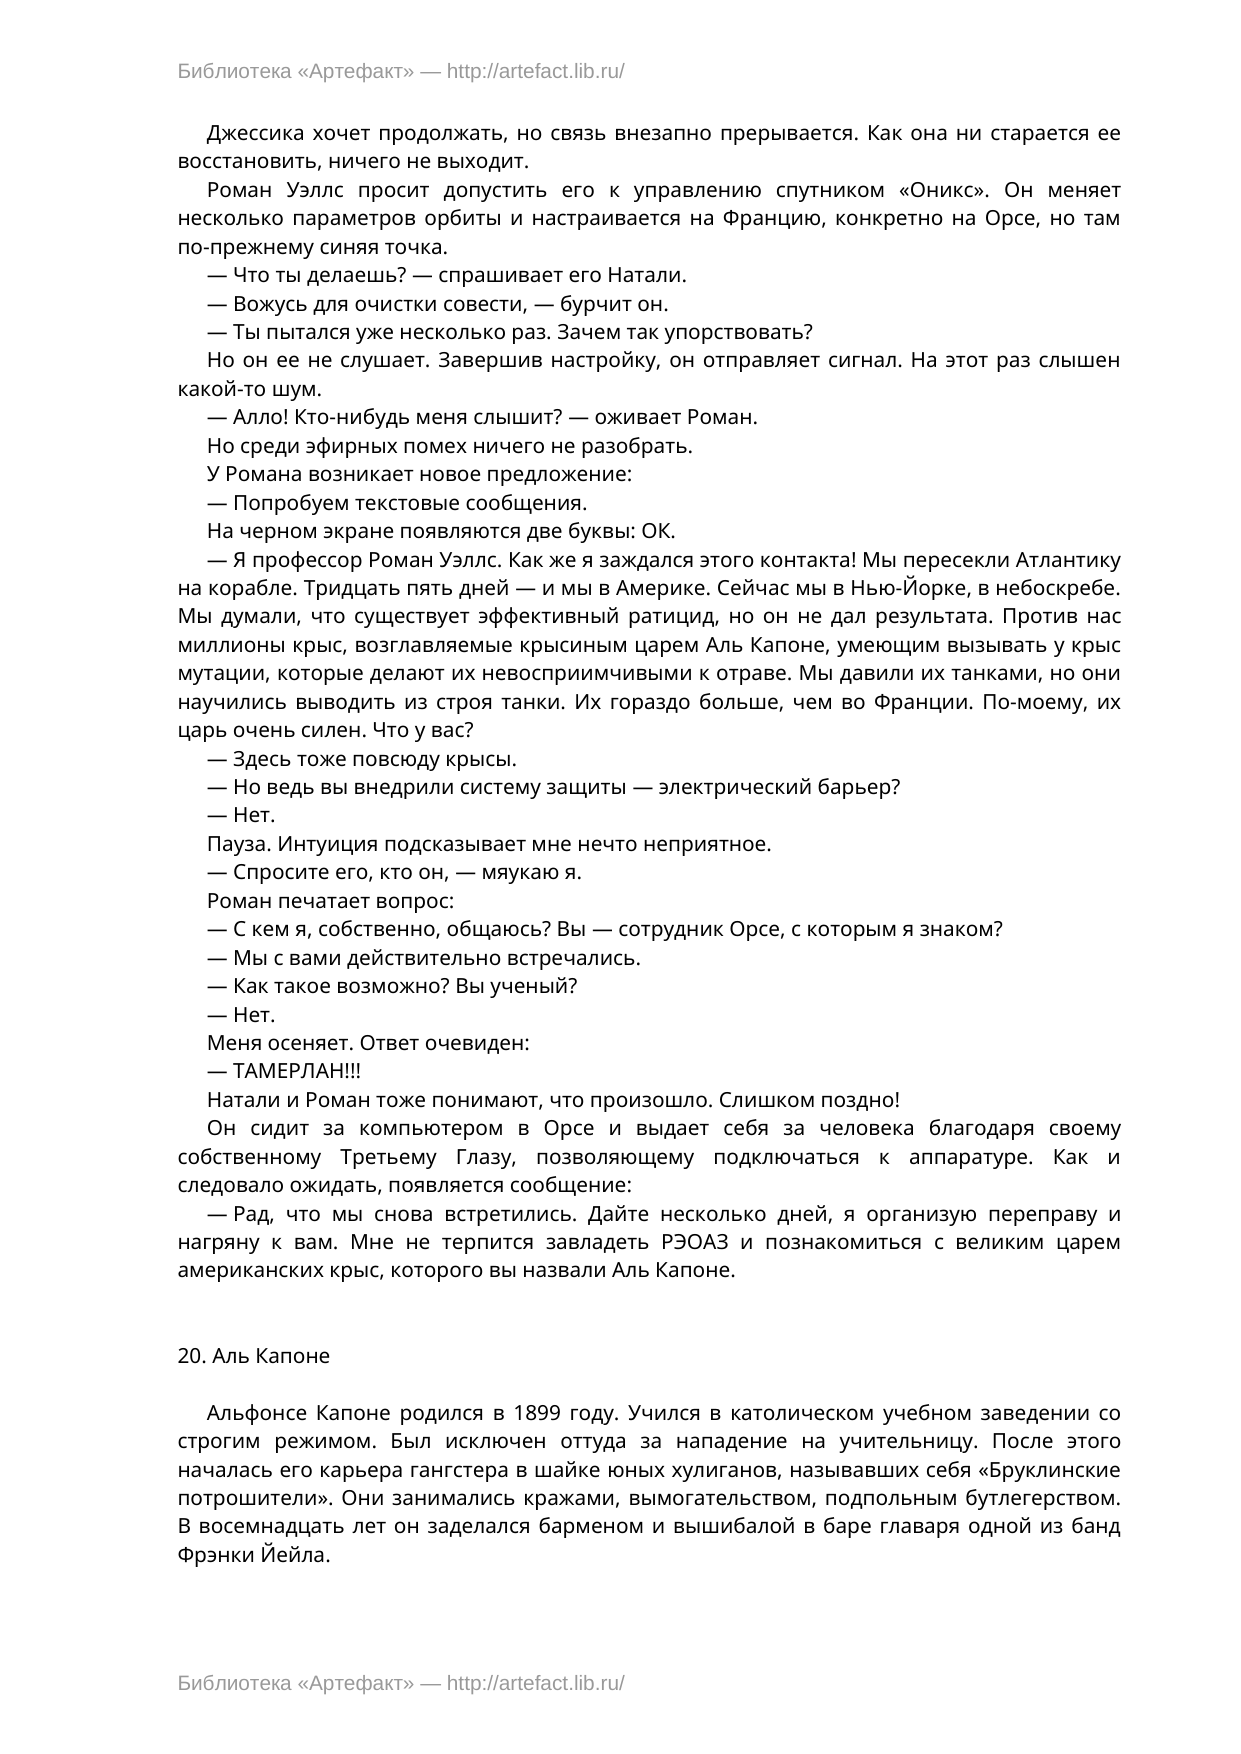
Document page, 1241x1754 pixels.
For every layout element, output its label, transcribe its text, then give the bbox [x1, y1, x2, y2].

text — Как такое возможно? Вы ученый? [177, 971, 1122, 1000]
text — ТАМЕРЛАН!!! [177, 1057, 1122, 1085]
text — Нет. [177, 1000, 1122, 1028]
text — С кем я, собственно, общаюсь? Вы — сотрудник Орсе, с которым я знаком? [177, 914, 1122, 943]
text Роман Уэллс просит допустить его к управлению спутником «Оникс». Он меняет несколько параметров орбиты и настраивается на Францию, конкретно на Орсе, но там по-прежнему синяя точка. [177, 175, 1122, 260]
text Но он ее не слушает. Завершив настройку, он отправляет сигнал. На этот раз слышен какой-то шум. [177, 346, 1122, 402]
text У Романа возникает новое предложение: [177, 459, 1122, 488]
text Меня осеняет. Ответ очевиден: [177, 1028, 1122, 1057]
text — Попробуем текстовые сообщения. [177, 488, 1122, 516]
text На черном экране появляются две буквы: ОК. [177, 516, 1122, 545]
text — Спросите его, кто он, — мяукаю я. [177, 857, 1122, 886]
text — Вожусь для очистки совести, — бурчит он. [177, 289, 1122, 317]
text — Рад, что мы снова встретились. Дайте несколько дней, я организую переправу и нагряну к вам. Мне не терпится завладеть РЭОАЗ и познакомиться с великим царем американских крыс, которого вы назвали Аль Капоне. [177, 1199, 1122, 1284]
text Натали и Роман тоже понимают, что произошло. Слишком поздно! [177, 1085, 1122, 1113]
text — Ты пытался уже несколько раз. Зачем так упорствовать? [177, 317, 1122, 346]
subtitle 20. Аль Капоне [177, 1341, 1122, 1369]
text Джессика хочет продолжать, но связь внезапно прерывается. Как она ни старается ее восстановить, ничего не выходит. [177, 118, 1122, 175]
text — Но ведь вы внедрили систему защиты — электрический барьер? [177, 772, 1122, 801]
text Роман печатает вопрос: [177, 886, 1122, 914]
text — Мы с вами действительно встречались. [177, 943, 1122, 971]
text Пауза. Интуиция подсказывает мне нечто неприятное. [177, 829, 1122, 857]
text — Нет. [177, 801, 1122, 829]
text Но среди эфирных помех ничего не разобрать. [177, 431, 1122, 459]
text — Здесь тоже повсюду крысы. [177, 744, 1122, 772]
text Альфонсе Капоне родился в 1899 году. Учился в католическом учебном заведении со строгим режимом. Был исключен оттуда за нападение на учительницу. После этого началась его карьера гангстера в шайке юных хулиганов, называвших себя «Бруклинские потрошители». Они занимались кражами, вымогательством, подпольным бутлегерством. В восемнадцать лет он заделался барменом и вышибалой в баре главаря одной из банд Фрэнки Йейла. [177, 1398, 1122, 1568]
text — Алло! Кто-нибудь меня слышит? — оживает Роман. [177, 402, 1122, 431]
text — Что ты делаешь? — спрашивает его Натали. [177, 260, 1122, 289]
text — Я профессор Роман Уэллс. Как же я заждался этого контакта! Мы пересекли Атлантику на корабле. Тридцать пять дней — и мы в Америке. Сейчас мы в Нью-Йорке, в небоскребе. Мы думали, что существует эффективный ратицид, но он не дал результата. Против нас миллионы крыс, возглавляемые крысиным царем Аль Капоне, умеющим вызывать у крыс мутации, которые делают их невосприимчивыми к отраве. Мы давили их танками, но они научились выводить из строя танки. Их гораздо больше, чем во Франции. По-моему, их царь очень силен. Что у вас? [177, 545, 1122, 744]
text Он сидит за компьютером в Орсе и выдает себя за человека благодаря своему собственному Третьему Глазу, позволяющему подключаться к аппаратуре. Как и следовало ожидать, появляется сообщение: [177, 1113, 1122, 1199]
